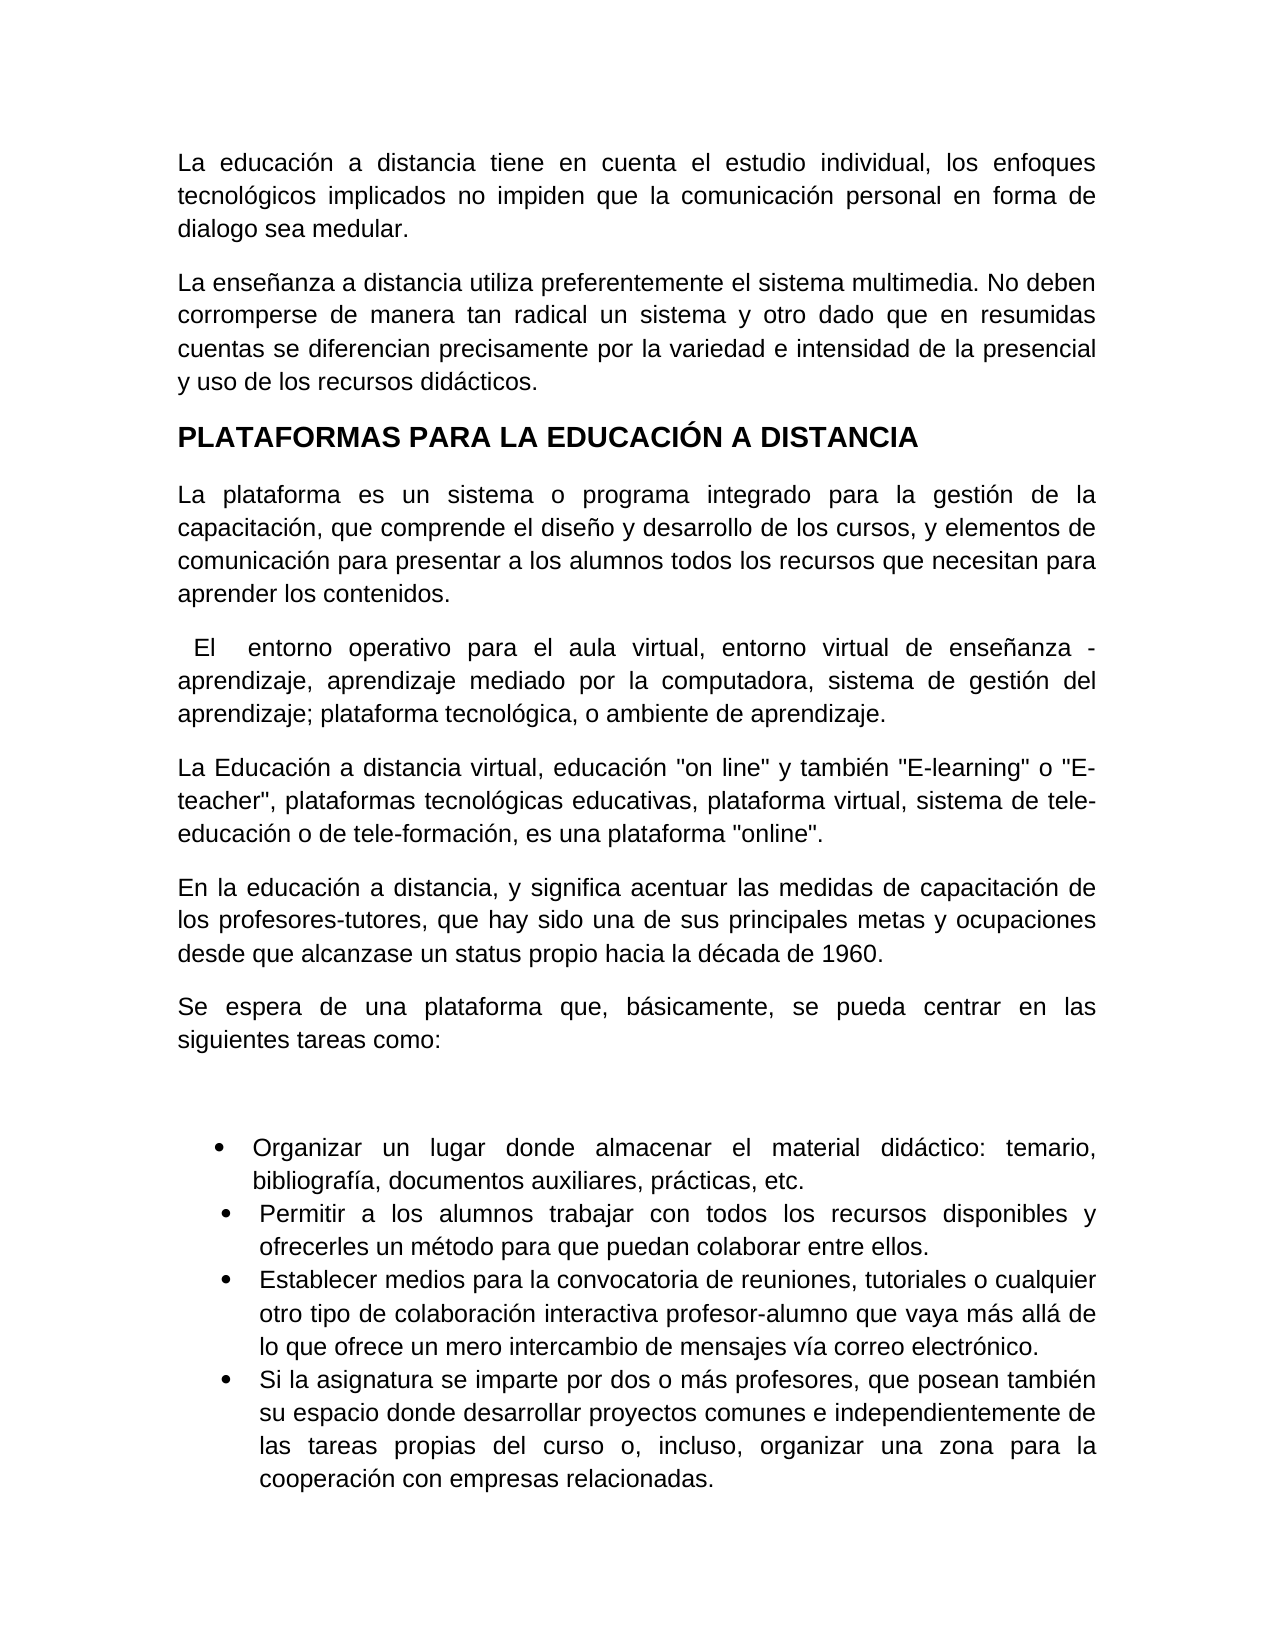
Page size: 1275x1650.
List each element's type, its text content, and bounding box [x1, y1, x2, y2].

list Permitir a los alumnos trabajar con todos los recursos disponibles y ofrecerles un método para que puedan colaborar entre ellos. [222, 1199, 1098, 1261]
text La educación a distancia tiene en cuenta el estudio individual, los enfoques tecnológicos implicados no impiden que la comunicación personal en forma de dialogo sea medular. [177, 148, 1098, 242]
list Si la asignatura se imparte por dos o más profesores, que posean también su espacio donde desarrollar proyectos comunes e independientemente de las tareas propias del curso o, incluso, organizar una zona para la cooperación con empresas relacionadas. [222, 1364, 1098, 1492]
text En la educación a distancia, y significa acentuar las medidas de capacitación de los profesores-tutores, que hay sido una de sus principales metas y ocupaciones desde que alcanzase un status propio hacia la década de 1960. [177, 872, 1098, 967]
text La plataforma es un sistema o programa integrado para la gestión de la capacitación, que comprende el diseño y desarrollo de los cursos, y elementos de comunicación para presentar a los alumnos todos los recursos que necesitan para aprender los contenidos. [177, 480, 1098, 608]
text La Educación a distancia virtual, educación "on line" y también "E-learning" o "E-teacher", plataformas tecnológicas educativas, plataforma virtual, sistema de tele-educación o de tele-formación, es una plataforma "online". [177, 753, 1098, 847]
text PLATAFORMAS PARA LA EDUCACIÓN A DISTANCIA [177, 420, 1098, 454]
text La enseñanza a distancia utiliza preferentemente el sistema multimedia. No deben corromperse de manera tan radical un sistema y otro dado que en resumidas cuentas se diferencian precisamente por la variedad e intensidad de la presencial y uso de los recursos didácticos. [177, 267, 1098, 395]
list Establecer medios para la convocatoria de reuniones, tutoriales o cualquier otro tipo de colaboración interactiva profesor-alumno que vaya más allá de lo que ofrece un mero intercambio de mensajes vía correo electrónico. [222, 1265, 1098, 1360]
text El entorno operativo para el aula virtual, entorno virtual de enseñanza - aprendizaje, aprendizaje mediado por la computadora, sistema de gestión del aprendizaje; plataforma tecnológica, o ambiente de aprendizaje. [177, 633, 1098, 727]
text Se espera de una plataforma que, básicamente, se pueda centrar en las siguientes tareas como: [177, 992, 1098, 1054]
list Organizar un lugar donde almacenar el material didáctico: temario, bibliografía, documentos auxiliares, prácticas, etc. [215, 1133, 1098, 1195]
